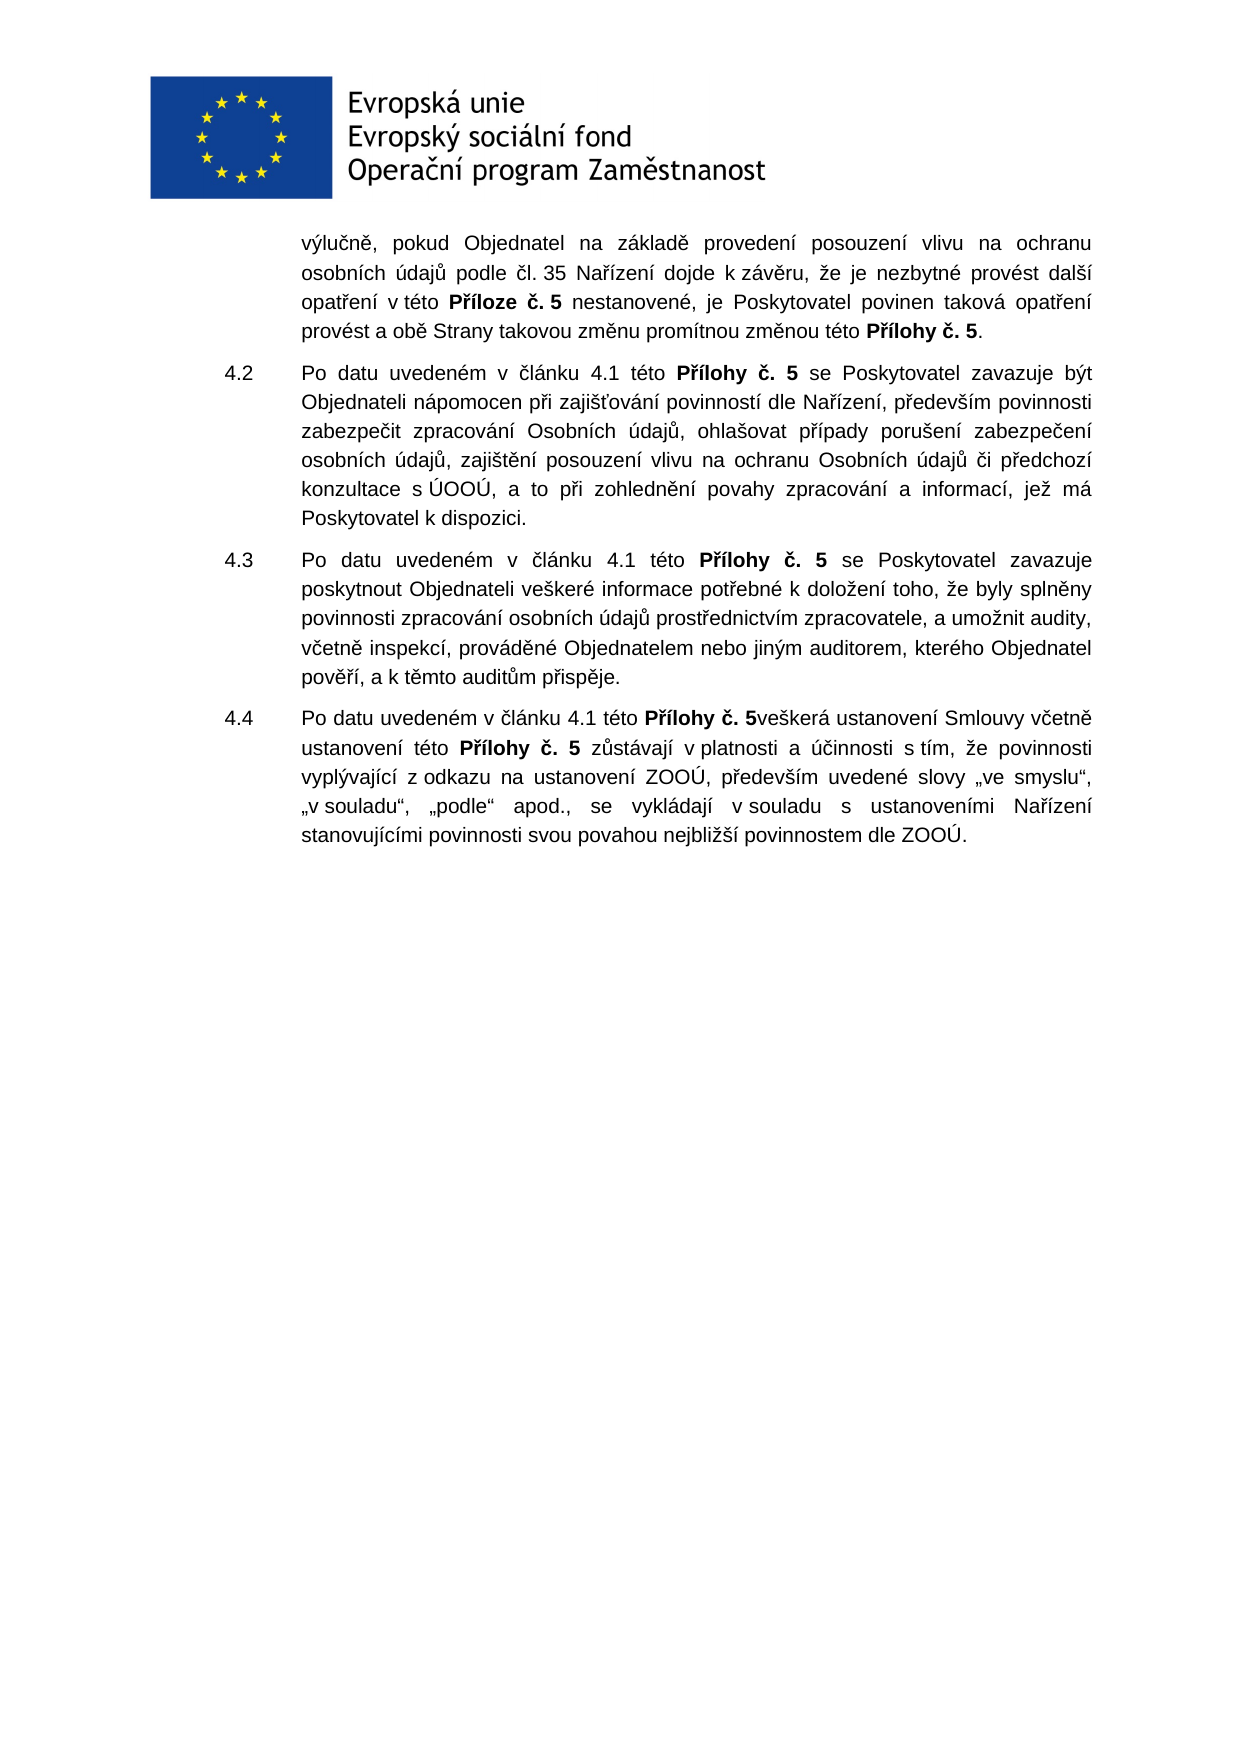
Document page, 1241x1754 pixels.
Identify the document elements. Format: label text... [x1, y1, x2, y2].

text Po datu uvedeném v článku 4.1 této Přílohy č. 5 se Poskytovatel zavazuje poskytnout Objednateli veškeré informace potřebné k doložení toho, že byly splněny povinnosti zpracování osobních údajů prostřednictvím zpracovatele, a umožnit audity, včetně inspekcí, prováděné Objednatelem nebo jiným auditorem, kterého Objednatel pověří, a k těmto auditům přispěje. [224, 544, 1093, 690]
text Po datu uvedeném v článku 4.1 této Přílohy č. 5 se Poskytovatel zavazuje být Objednateli nápomocen při zajišťování povinností dle Nařízení, především povinnosti zabezpečit zpracování Osobních údajů, ohlašovat případy porušení zabezpečení osobních údajů, zajištění posouzení vlivu na ochranu Osobních údajů či předchozí konzultace s ÚOOÚ, a to při zohlednění povahy zpracování a informací, jež má Poskytovatel k dispozici. [224, 357, 1093, 532]
picture [147, 73, 766, 202]
text Po datu uvedeném v článku 4.1 této Přílohy č. 5veškerá ustanovení Smlouvy včetně ustanovení této Přílohy č. 5 zůstávají v platnosti a účinnosti s tím, že povinnosti vyplývající z odkazu na ustanovení ZOOÚ, především uvedené slovy „ve smyslu“, „v souladu“, „podle“ apod., se vykládají v souladu s ustanoveními Nařízení stanovujícími povinnosti svou povahou nejbližší povinnostem dle ZOOÚ. [224, 702, 1093, 848]
